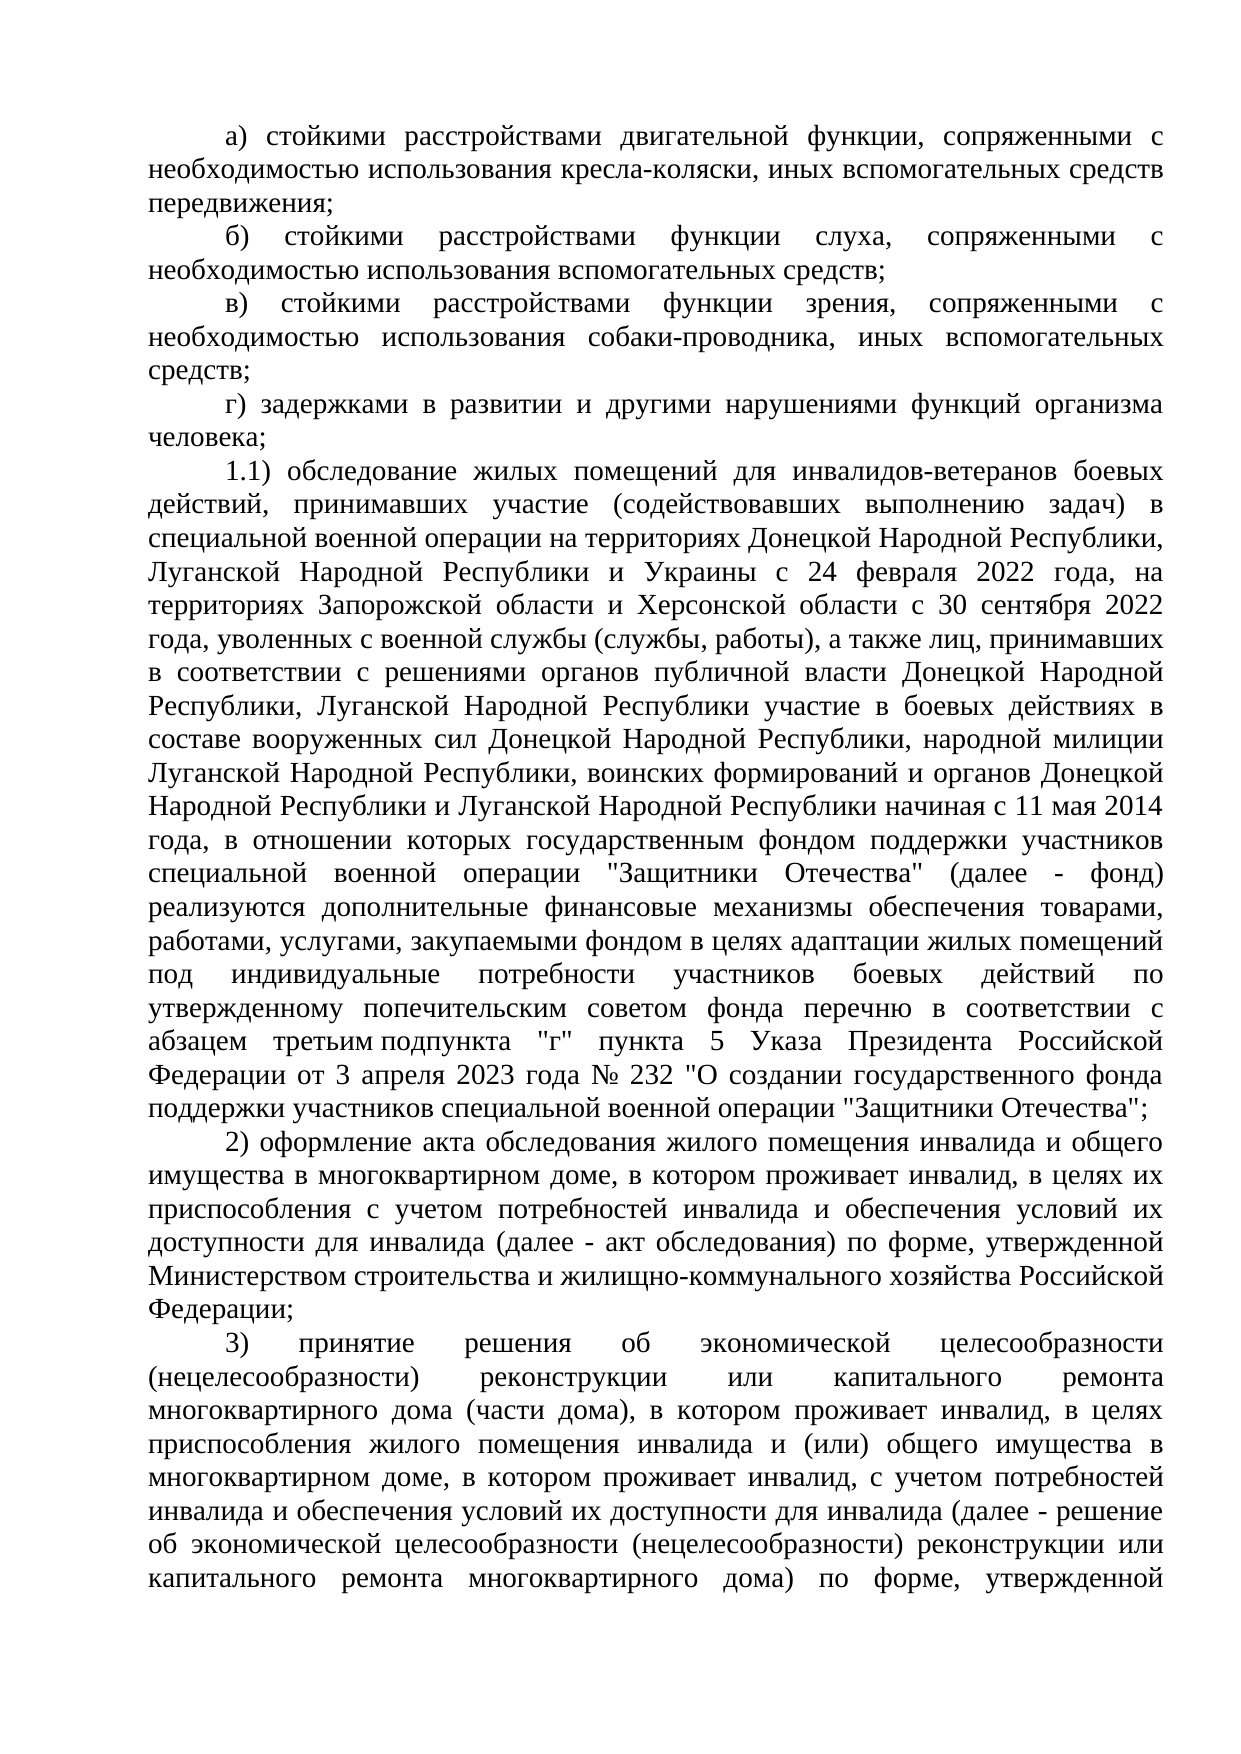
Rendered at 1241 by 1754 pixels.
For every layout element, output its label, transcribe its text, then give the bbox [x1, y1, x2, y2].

text а) стойкими расстройствами двигательной функции, сопряженными с необходимостью использования кресла-коляски, иных вспомогательных средств передвижения; [148, 118, 1164, 218]
text б) стойкими расстройствами функции слуха, сопряженными с необходимостью использования вспомогательных средств; [148, 218, 1164, 285]
text 1.1) обследование жилых помещений для инвалидов-ветеранов боевых действий, принимавших участие (содействовавших выполнению задач) в специальной военной операции на территориях Донецкой Народной Республики, Луганской Народной Республики и Украины с 24 февраля 2022 года, на территориях Запорожской области и Херсонской области с 30 сентября 2022 года, уволенных с военной службы (службы, работы), а также лиц, принимавших в соответствии с решениями органов публичной власти Донецкой Народной Республики, Луганской Народной Республики участие в боевых действиях в составе вооруженных сил Донецкой Народной Республики, народной милиции Луганской Народной Республики, воинских формирований и органов Донецкой Народной Республики и Луганской Народной Республики начиная с 11 мая 2014 года, в отношении которых государственным фондом поддержки участников специальной военной операции "Защитники Отечества" (далее - фонд) реализуются дополнительные финансовые механизмы обеспечения товарами, работами, услугами, закупаемыми фондом в целях адаптации жилых помещений под индивидуальные потребности участников боевых действий по утвержденному попечительским советом фонда перечню в соответствии с абзацем третьим подпункта "г" пункта 5 Указа Президента Российской Федерации от 3 апреля 2023 года № 232 "О создании государственного фонда поддержки участников специальной военной операции "Защитники Отечества"; [148, 453, 1164, 1124]
text г) задержками в развитии и другими нарушениями функций организма человека; [148, 386, 1164, 453]
text 2) оформление акта обследования жилого помещения инвалида и общего имущества в многоквартирном доме, в котором проживает инвалид, в целях их приспособления с учетом потребностей инвалида и обеспечения условий их доступности для инвалида (далее - акт обследования) по форме, утвержденной Министерством строительства и жилищно-коммунального хозяйства Российской Федерации; [148, 1124, 1164, 1325]
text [148, 1325, 1164, 1593]
text в) стойкими расстройствами функции зрения, сопряженными с необходимостью использования собаки-проводника, иных вспомогательных средств; [148, 285, 1164, 386]
